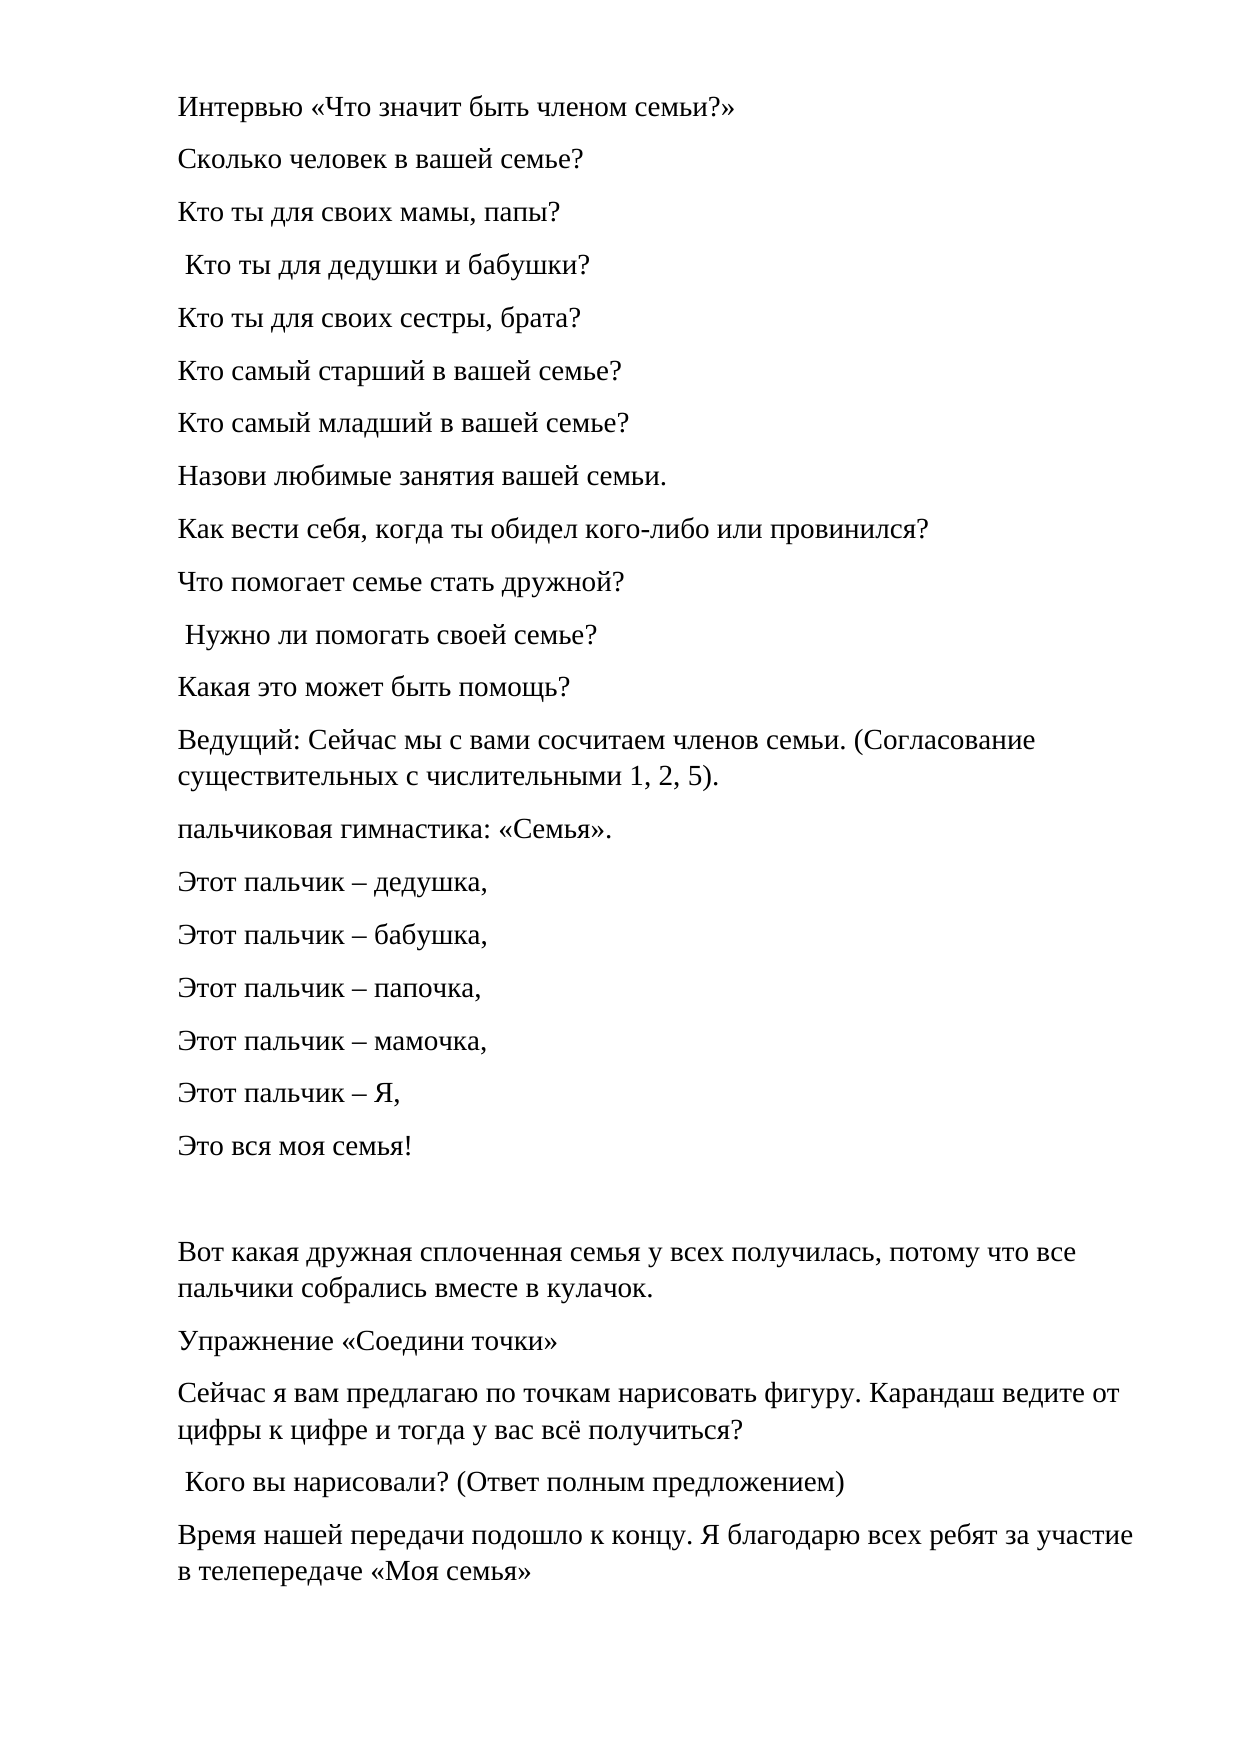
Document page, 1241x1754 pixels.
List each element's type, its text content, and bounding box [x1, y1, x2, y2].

text Кто самый старший в вашей семье? [177, 353, 1152, 386]
text Кого вы нарисовали? (Ответ полным предложением) [177, 1464, 1152, 1498]
text Этот пальчик – дедушка, [177, 864, 1152, 898]
text Назови любимые занятия вашей семьи. [177, 458, 1152, 492]
text Сколько человек в вашей семье? [177, 141, 1152, 175]
text Какая это может быть помощь? [177, 669, 1152, 703]
text Это вся моя семья! [177, 1128, 1152, 1162]
text Интервью «Что значит быть членом семьи?» [177, 89, 1152, 122]
text Кто самый младший в вашей семье? [177, 406, 1152, 439]
text Этот пальчик – Я, [177, 1075, 1152, 1109]
text Что помогает семье стать дружной? [177, 564, 1152, 597]
text Этот пальчик – папочка, [177, 970, 1152, 1003]
text Кто ты для своих мамы, папы? [177, 194, 1152, 228]
text Как вести себя, когда ты обидел кого-либо или провинился? [177, 511, 1152, 545]
text Этот пальчик – мамочка, [177, 1023, 1152, 1056]
text Нужно ли помогать своей семье? [177, 617, 1152, 650]
text Ведущий: Сейчас мы с вами сосчитаем членов семьи. (Согласование существительных с числительными 1, 2, 5). [177, 722, 1152, 792]
text Вот какая дружная сплоченная семья у всех получилась, потому что все пальчики собрались вместе в кулачок. [177, 1234, 1152, 1303]
text Сейчас я вам предлагаю по точкам нарисовать фигуру. Карандаш ведите от цифры к цифре и тогда у вас всё получиться? [177, 1376, 1152, 1445]
text Время нашей передачи подошло к концу. Я благодарю всех ребят за участие в телепередаче «Моя семья» [177, 1517, 1152, 1587]
text Этот пальчик – бабушка, [177, 917, 1152, 951]
text пальчиковая гимнастика: «Семья». [177, 811, 1152, 845]
text Кто ты для своих сестры, брата? [177, 300, 1152, 333]
text Кто ты для дедушки и бабушки? [177, 247, 1152, 281]
text Упражнение «Соедини точки» [177, 1323, 1152, 1356]
